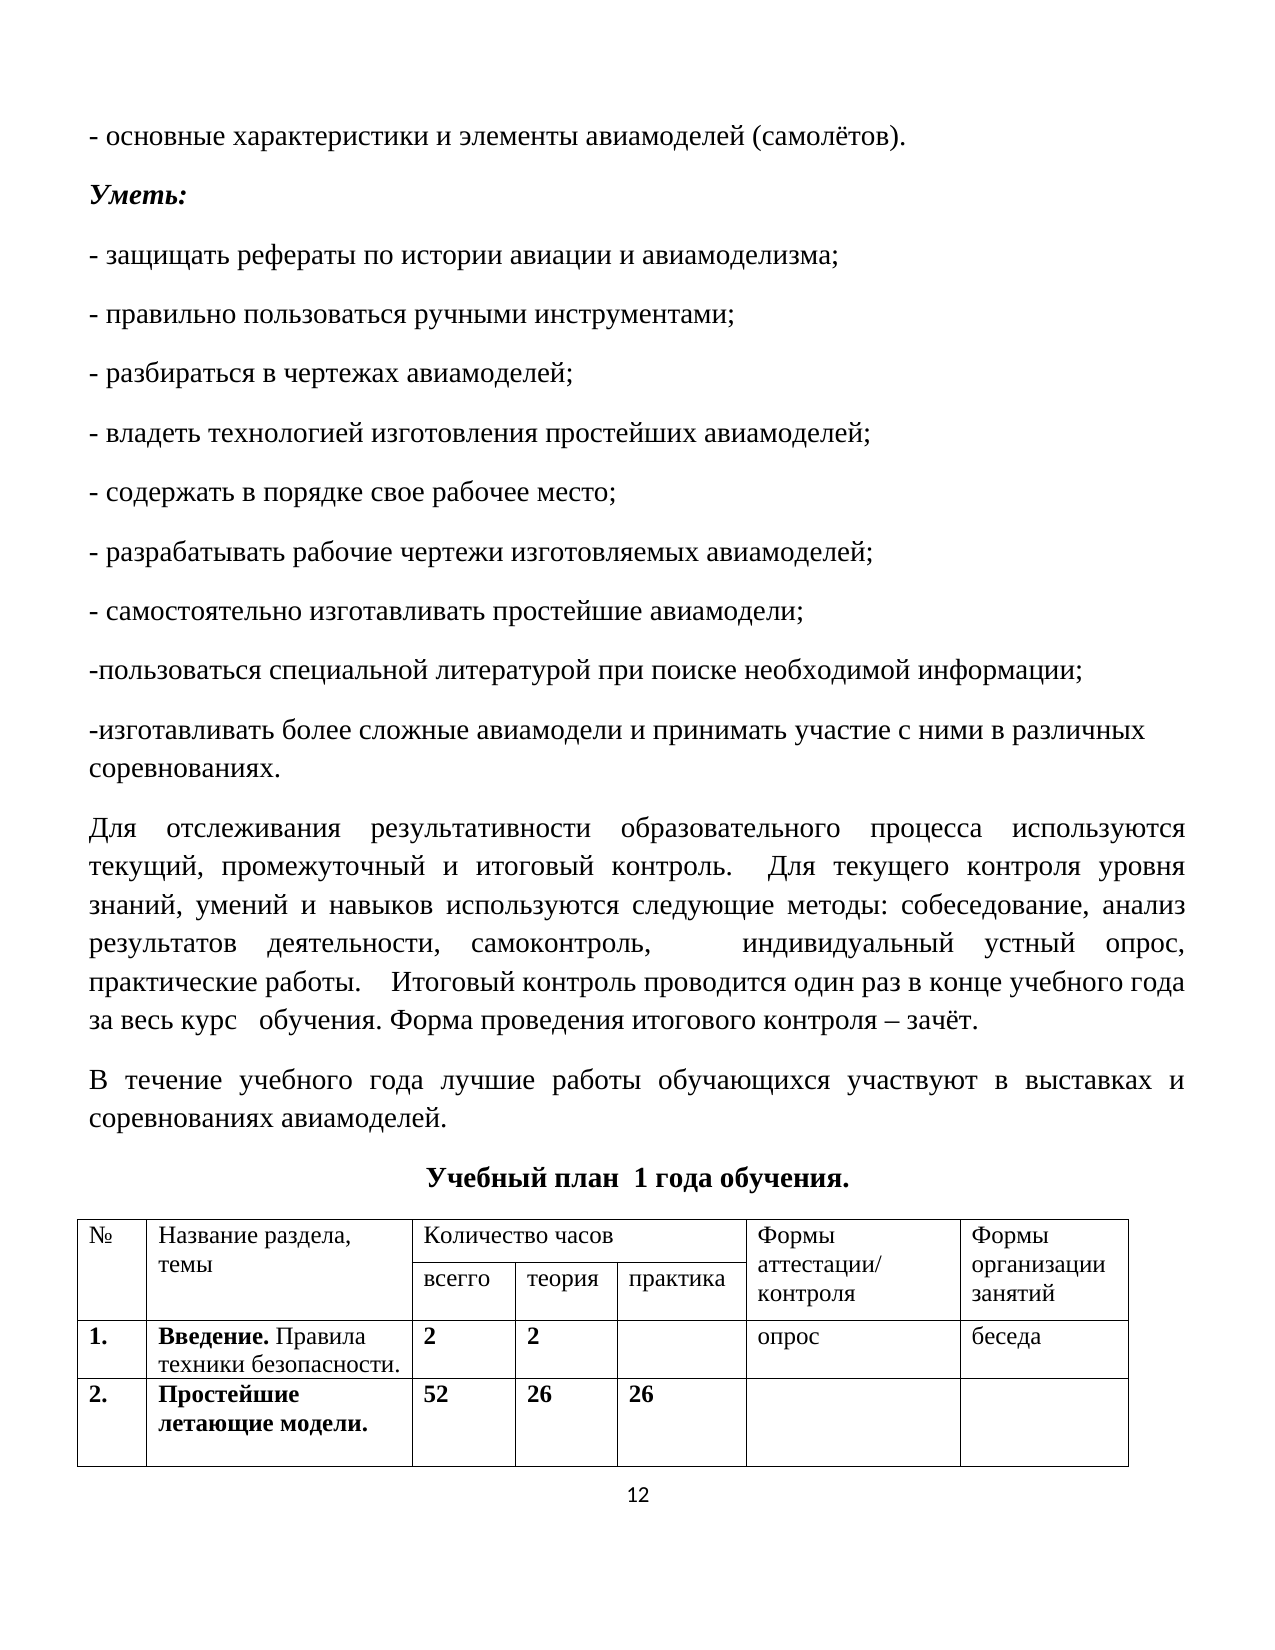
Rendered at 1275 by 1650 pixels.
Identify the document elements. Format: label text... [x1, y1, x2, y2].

text - защищать рефераты по истории авиации и авиамоделизма; [89, 237, 1186, 270]
text - содержать в порядке свое рабочее место; [89, 474, 1186, 508]
table_header Формы организации занятий [961, 1220, 1128, 1320]
table_cell [618, 1321, 746, 1378]
table_cell 26 [618, 1379, 746, 1466]
table_cell опрос [747, 1321, 960, 1378]
table_cell 1. [78, 1321, 146, 1378]
table_header Название раздела, темы [147, 1220, 412, 1320]
table_cell 2. [78, 1379, 146, 1466]
table_cell всегго [413, 1263, 515, 1320]
table_cell [747, 1379, 960, 1466]
table_cell 2 [516, 1321, 617, 1378]
text - основные характеристики и элементы авиамоделей (самолётов). [89, 118, 1186, 152]
table_header Количество часов [413, 1220, 746, 1262]
table_cell Введение. Правила техники безопасности. [147, 1321, 412, 1378]
text - разрабатывать рабочие чертежи изготовляемых авиамоделей; [89, 534, 1186, 567]
text Уметь: [89, 177, 1186, 211]
table_cell Простейшие летающие модели. [147, 1379, 412, 1466]
table_cell 26 [516, 1379, 617, 1466]
table_cell теория [516, 1263, 617, 1320]
text Для отслеживания результативности образовательного процесса используются текущий, промежуточный и итоговый контроль. Для текущего контроля уровня знаний, умений и навыков используются следующие методы: собеседование, анализ результатов деятельности, самоконтроль, индивидуальный устный опрос, практические работы. Итоговый контроль проводится один раз в конце учебного года за весь курс обучения. Форма проведения итогового контроля – зачёт. [89, 810, 1186, 1036]
text В течение учебного года лучшие работы обучающихся участвуют в выставках и соревнованиях авиамоделей. [89, 1062, 1186, 1134]
text Учебный план 1 года обучения. [89, 1160, 1186, 1193]
table_header № [78, 1220, 146, 1320]
text - правильно пользоваться ручными инструментами; [89, 296, 1186, 330]
table_cell практика [618, 1263, 746, 1320]
table_cell 52 [413, 1379, 515, 1466]
text - разбираться в чертежах авиамоделей; [89, 356, 1186, 389]
text -изготавливать более сложные авиамодели и принимать участие с ними в различных соревнованиях. [89, 712, 1186, 784]
table_cell [961, 1379, 1128, 1466]
text - самостоятельно изготавливать простейшие авиамодели; [89, 593, 1186, 627]
table_header Формы аттестации/ контроля [747, 1220, 960, 1320]
table_cell беседа [961, 1321, 1128, 1378]
table_cell 2 [413, 1321, 515, 1378]
text -пользоваться специальной литературой при поиске необходимой информации; [89, 652, 1186, 686]
text - владеть технологией изготовления простейших авиамоделей; [89, 415, 1186, 448]
